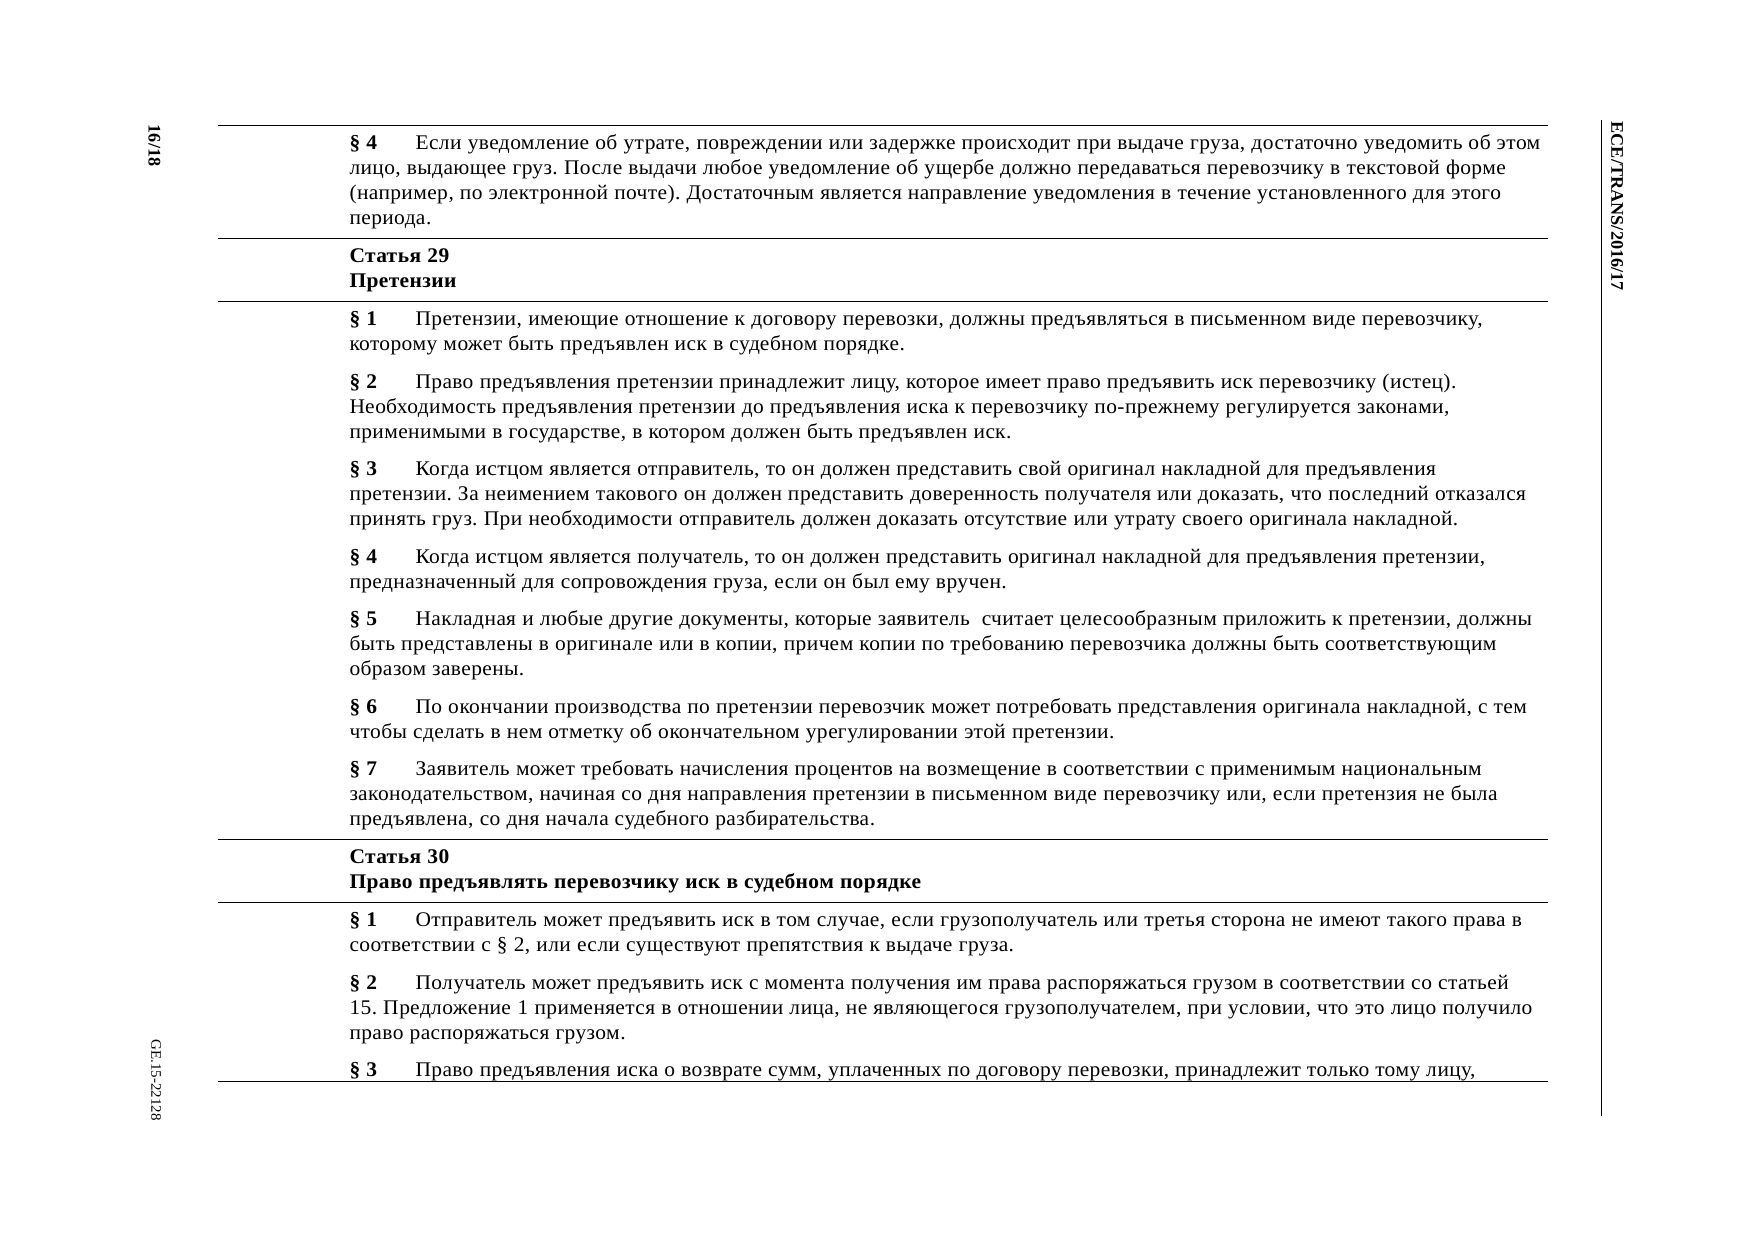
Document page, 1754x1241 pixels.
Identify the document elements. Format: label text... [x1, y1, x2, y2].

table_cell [218, 126, 1548, 237]
table_cell § 2 Право предъявления претензии принадлежит лицу, которое имеет право предъявить иск перевозчику (истец). Необходимость предъявления претензии до предъявления иска к перевозчику по-прежнему регулируется законами, применимыми в государстве, в котором должен быть предъявлен иск. § 3 Когда истцом является отправитель, то он должен представить свой оригинал накладной для предъявления претензии. За неимением такового он должен представить доверенность получателя или доказать, что последний отказался принять груз. При необходимости отправитель должен доказать отсутствие или утрату своего оригинала накладной. § 4 Когда истцом является получатель, то он должен представить оригинал накладной для предъявления претензии, предназначенный для сопровождения груза, если он был ему вручен. § 5 Накладная и любые другие документы, которые заявитель считает целесообразным приложить к претензии, должны быть представлены в оригинале или в копии, причем копии по требованию перевозчика должны быть соответствующим образом заверены. § 6 По окончании производства по претензии перевозчик может потребовать представления оригинала накладной, с тем чтобы сделать в нем отметку об окончательном урегулировании этой претензии. [218, 364, 1548, 751]
table_cell Статья 30 Право предъявлять перевозчику иск в судебном порядке [218, 840, 1548, 902]
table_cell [218, 903, 1548, 1081]
table_cell § 1 Претензии, имеющие отношение к договору перевозки, должны предъявляться в письменном виде перевозчику, которому может быть предъявлен иск в судебном порядке. [218, 302, 1548, 363]
table_cell § 7 Заявитель может требовать начисления процентов на возмещение в соответствии с применимым национальным законодательством, начиная со дня направления претензии в письменном виде перевозчику или, если претензия не была предъявлена, со дня начала судебного разбирательства. [218, 751, 1548, 838]
table_cell Статья 29 Претензии [218, 239, 1548, 301]
